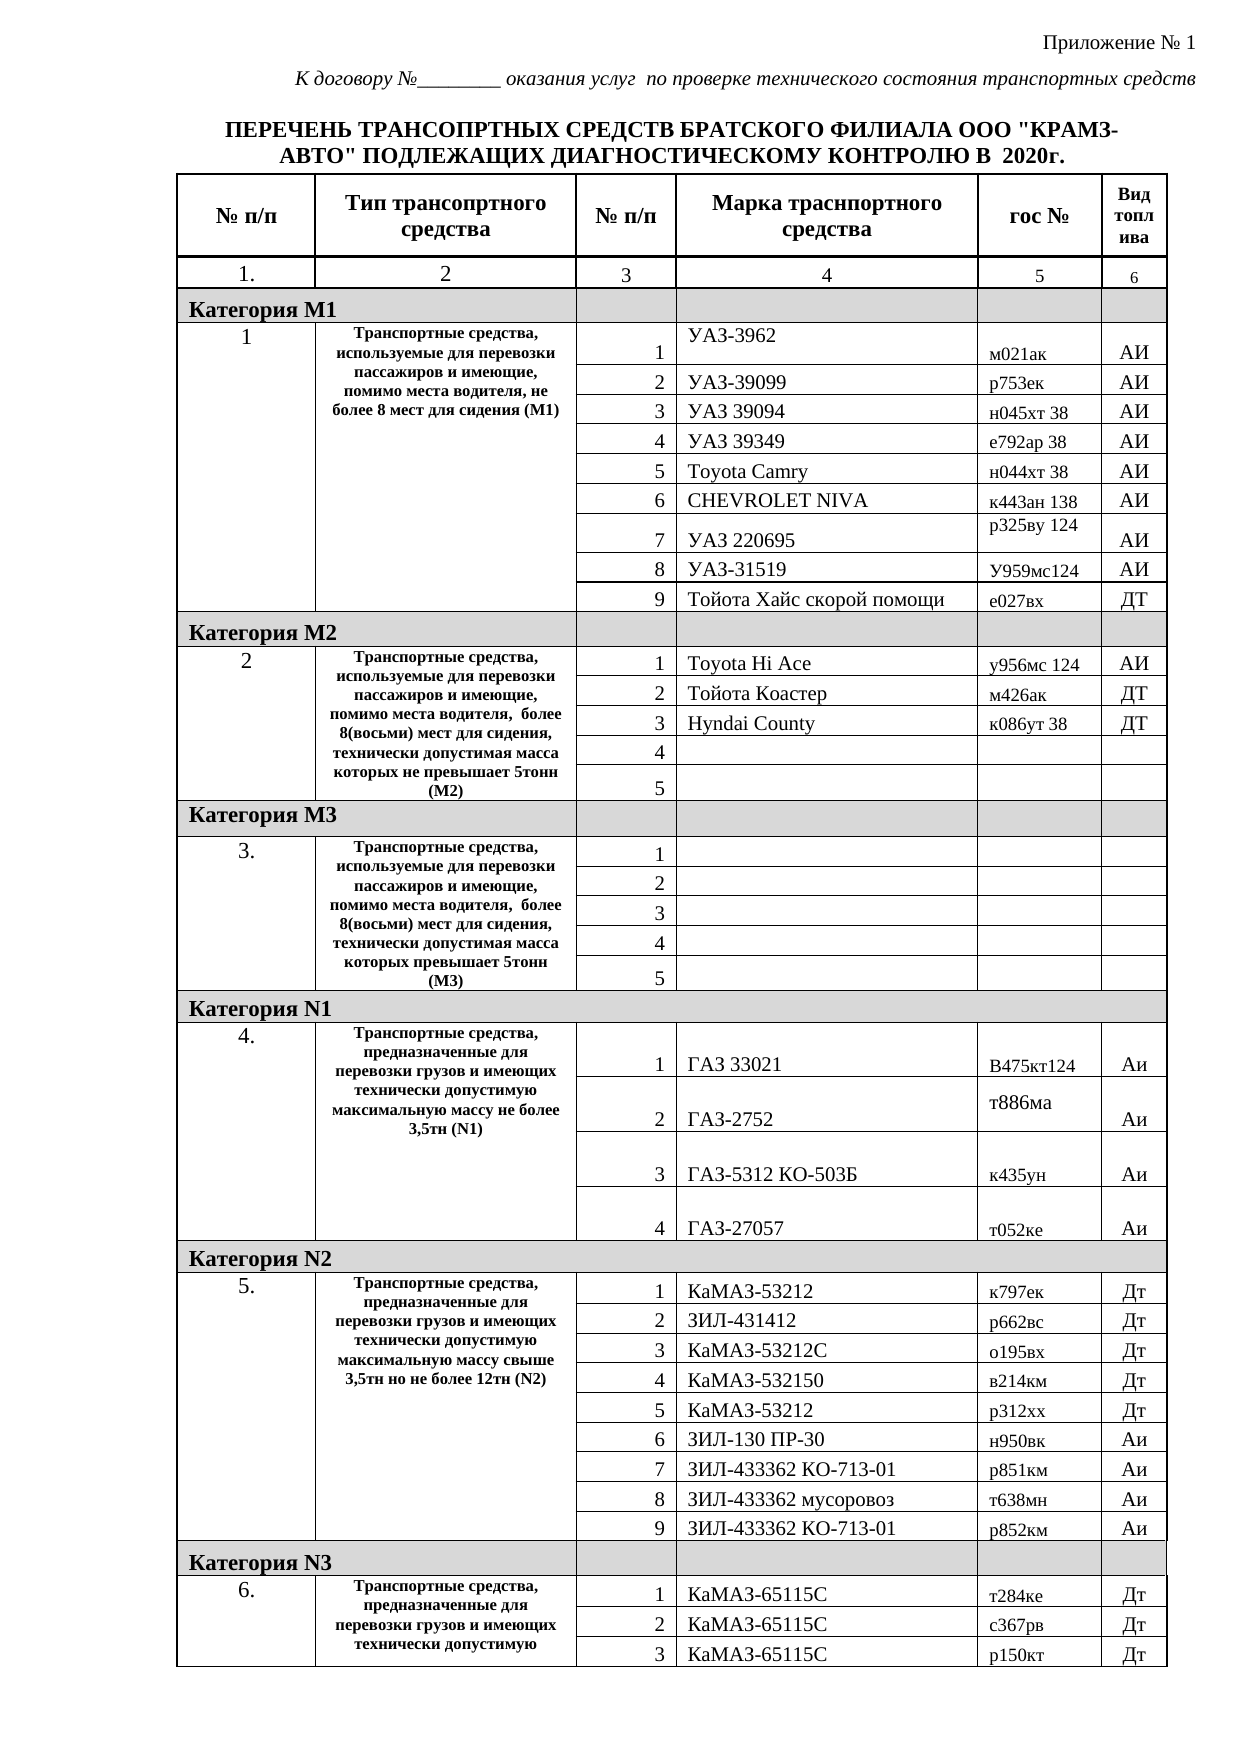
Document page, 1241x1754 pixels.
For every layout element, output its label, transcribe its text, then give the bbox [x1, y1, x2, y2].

table_cell 4 [577, 736, 676, 764]
table_cell 5 [979, 258, 1101, 287]
table_cell АИ [1102, 424, 1166, 453]
table_cell 4 [577, 424, 676, 453]
table_cell Дт [1102, 1637, 1166, 1666]
table_cell ЗИЛ-433362 КО-713-01 [677, 1512, 977, 1540]
table_cell 2 [577, 1607, 676, 1636]
table_cell Категория М2 [178, 612, 576, 646]
table_cell [1102, 801, 1166, 836]
table_cell АИ [1102, 647, 1166, 675]
table_cell ДТ [1102, 706, 1166, 735]
table_cell 1. [178, 258, 314, 287]
table_cell Категория N2 [178, 1241, 1166, 1272]
table_cell ГАЗ 33021 [677, 1023, 977, 1076]
table_cell 3 [577, 1132, 676, 1186]
table_cell Аи [1102, 1482, 1166, 1511]
table_cell 5 [577, 956, 676, 990]
table_cell т886ма [978, 1077, 1101, 1131]
table_cell ДТ [1102, 676, 1166, 705]
table_cell КаМАЗ-53212 [677, 1393, 977, 1422]
table_cell [978, 896, 1101, 925]
table_cell Аи [1102, 1512, 1166, 1540]
table_cell 2 [577, 1304, 676, 1332]
table_cell Транспортные средства, предназначенные для перевозки грузов и имеющих технически допустимую максимальную массу свыше 3,5тн но не более 12тн (N2) [316, 1273, 576, 1540]
table_cell Категория М1 [178, 289, 576, 322]
table_cell Аи [1102, 1187, 1166, 1240]
table_cell 2 [178, 647, 315, 800]
table_cell КаМАЗ-53212 [677, 1273, 977, 1303]
table_cell ГАЗ-27057 [677, 1187, 977, 1240]
table_cell [677, 867, 977, 895]
table_cell 6. [178, 1576, 315, 1666]
table_cell КаМАЗ-65115С [677, 1576, 977, 1606]
table_cell АИ [1102, 365, 1166, 394]
table_cell [677, 1541, 977, 1575]
table_cell CHEVROLET NIVA [677, 484, 977, 512]
table_cell 5 [577, 454, 676, 483]
table_cell 5 [577, 1393, 676, 1422]
table_cell н044хт 38 [978, 454, 1101, 483]
table_cell е792ар 38 [978, 424, 1101, 453]
table_cell 7 [577, 1452, 676, 1481]
table_cell [978, 765, 1101, 800]
table_header ПЕРЕЧЕНЬ ТРАНСОПРТНЫХ СРЕДСТВ БРАТСКОГО ФИЛИАЛА ООО "КРАМЗ-АВТО" ПОДЛЕЖАЩИХ ДИАГНОСТИЧЕСКОМУ КОНТРОЛЮ В 2020г. [177, 90, 1167, 172]
table_cell [677, 837, 977, 866]
table_cell к797ек [978, 1273, 1101, 1303]
table_cell р852км [978, 1512, 1101, 1540]
table_cell 3 [577, 706, 676, 735]
table_cell Транспортные средства, используемые для перевозки пассажиров и имеющие, помимо места водителя, более 8(восьми) мест для сидения, технически допустимая масса которых не превышает 5тонн (М2) [316, 647, 576, 800]
table_cell ГАЗ-5312 КО-503Б [677, 1132, 977, 1186]
table_cell 4 [577, 1363, 676, 1392]
table_cell [978, 289, 1101, 322]
table_cell КаМАЗ-532150 [677, 1363, 977, 1392]
table_cell УАЗ-31519 [677, 553, 977, 581]
table_cell Аи [1102, 1132, 1166, 1186]
table_cell ЗИЛ-130 ПР-30 [677, 1423, 977, 1451]
table_cell 3 [577, 258, 675, 287]
table_cell р753ек [978, 365, 1101, 394]
table_cell ДТ [1102, 583, 1166, 611]
table_cell [978, 736, 1101, 764]
table_cell КаМАЗ-53212С [677, 1334, 977, 1362]
table_cell Аи [1102, 1023, 1166, 1076]
table_cell [677, 289, 977, 322]
table_cell 1 [577, 837, 676, 866]
table_cell Аи [1102, 1077, 1166, 1131]
text К договору №________ оказания услуг по проверке технического состояния транспортных средств [133, 66, 1196, 90]
table_cell е027вх [978, 583, 1101, 611]
table_cell Вид топлива [1103, 175, 1166, 255]
table_cell [1102, 896, 1166, 925]
table_cell к435ун [978, 1132, 1101, 1186]
table_cell 8 [577, 553, 676, 581]
table_cell Транспортные средства, используемые для перевозки пассажиров и имеющие, помимо места водителя, не более 8 мест для сидения (М1) [316, 323, 576, 611]
table_cell [1102, 289, 1166, 322]
table_cell [1102, 1540, 1166, 1575]
table_cell Дт [1102, 1273, 1166, 1303]
table_cell № п/п [178, 175, 314, 255]
table_cell Аи [1102, 1452, 1166, 1481]
table_cell Аи [1102, 1423, 1166, 1451]
table_cell 1 [577, 1576, 676, 1606]
table_cell [677, 956, 977, 990]
table_cell [978, 1541, 1101, 1575]
table_cell Дт [1102, 1575, 1166, 1606]
table_cell [978, 956, 1101, 990]
table_cell [1102, 736, 1166, 764]
table_cell Категория М3 [178, 801, 576, 836]
table_cell 4 [577, 926, 676, 955]
table_cell р851км [978, 1452, 1101, 1481]
table_cell 6 [577, 484, 676, 512]
table_cell [978, 612, 1101, 646]
table_cell АИ [1102, 323, 1166, 364]
table_cell 2 [577, 365, 676, 394]
table_cell УАЗ 39349 [677, 424, 977, 453]
table_cell 1 [577, 1023, 676, 1076]
table_cell н950вк [978, 1423, 1101, 1451]
table_cell н045хт 38 [978, 395, 1101, 423]
table_cell Транспортные средства, предназначенные для перевозки грузов и имеющих технически допустимую максимальную массу свыше 12тн (N3) [316, 1576, 576, 1666]
table_cell 4 [577, 1187, 676, 1240]
table_cell [577, 1541, 676, 1575]
table_cell р662вс [978, 1304, 1101, 1332]
table_cell АИ [1102, 484, 1166, 512]
table_cell 1 [577, 323, 676, 364]
table_cell № п/п [577, 175, 675, 255]
table_cell Тойота Коастер [677, 676, 977, 705]
table_cell ЗИЛ-433362 КО-713-01 [677, 1452, 977, 1481]
table_cell т052ке [978, 1187, 1101, 1240]
table_cell АИ [1102, 454, 1166, 483]
table_cell [577, 612, 676, 646]
table_cell УАЗ 39094 [677, 395, 977, 423]
table_cell 3. [178, 837, 315, 990]
table_cell [1102, 765, 1166, 800]
table_cell УАЗ-39099 [677, 365, 977, 394]
table_cell [1102, 867, 1166, 895]
table_cell [577, 289, 676, 322]
table_cell [1102, 612, 1166, 646]
table_cell [677, 736, 977, 764]
table_cell [1102, 926, 1166, 955]
table_cell р150кт [978, 1637, 1101, 1666]
table_cell гос № [979, 175, 1101, 255]
table_cell Тойота Хайс скорой помощи [677, 583, 977, 611]
table_cell Дт [1102, 1393, 1166, 1422]
table_cell 3 [577, 1334, 676, 1362]
table_cell 4. [178, 1023, 315, 1240]
table_cell Тип трансопртного средства [316, 175, 575, 255]
table_cell Марка траснпортного средства [677, 175, 977, 255]
table_cell ЗИЛ-433362 мусоровоз [677, 1482, 977, 1511]
table_cell [677, 896, 977, 925]
table_cell [978, 867, 1101, 895]
table_cell р312хх [978, 1393, 1101, 1422]
table_cell АИ [1102, 395, 1166, 423]
table_cell Дт [1102, 1304, 1166, 1332]
table_cell 7 [577, 514, 676, 552]
table_cell 5 [577, 765, 676, 800]
table_cell 9 [577, 1512, 676, 1540]
table_cell [677, 612, 977, 646]
table_cell Транспортные средства, используемые для перевозки пассажиров и имеющие, помимо места водителя, более 8(восьми) мест для сидения, технически допустимая масса которых превышает 5тонн (М3) [316, 837, 576, 990]
table_cell КаМАЗ-65115С [677, 1607, 977, 1636]
table_cell [978, 837, 1101, 866]
table_cell В475кт124 [978, 1023, 1101, 1076]
table_cell к086ут 38 [978, 706, 1101, 735]
table_cell КаМАЗ-65115С [677, 1637, 977, 1666]
table_cell Toyota Hi Ace [677, 647, 977, 675]
table_cell т638мн [978, 1482, 1101, 1511]
table_cell [1102, 956, 1166, 990]
table_cell Категория N3 [178, 1541, 576, 1575]
table_cell Категория N1 [178, 991, 1166, 1022]
table_cell ГАЗ-2752 [677, 1077, 977, 1131]
table_cell 3 [577, 1637, 676, 1666]
table_cell Дт [1102, 1607, 1166, 1636]
table_cell [677, 801, 977, 836]
text Приложение № 1 [133, 29, 1196, 54]
table_cell Hyndai County [677, 706, 977, 735]
table_cell [677, 765, 977, 800]
table_cell м021ак [978, 323, 1101, 364]
table_cell т284ке [978, 1576, 1101, 1606]
table_cell 2 [577, 867, 676, 895]
table_cell м426ак [978, 676, 1101, 705]
table_cell 1 [577, 647, 676, 675]
table_cell 1 [178, 323, 315, 611]
table_cell [978, 801, 1101, 836]
table_cell АИ [1102, 553, 1166, 581]
table_cell 9 [577, 583, 676, 611]
table_cell 8 [577, 1482, 676, 1511]
table_cell Дт [1102, 1334, 1166, 1362]
table_cell УАЗ 220695 [677, 514, 977, 552]
table_cell к443ан 138 [978, 484, 1101, 512]
table_cell 3 [577, 896, 676, 925]
table_cell р325ву 124 [978, 514, 1101, 552]
table_cell ЗИЛ-431412 [677, 1304, 977, 1332]
table_cell [677, 926, 977, 955]
table_cell 3 [577, 395, 676, 423]
table_cell [577, 801, 676, 836]
table_cell Тoyota Camry [677, 454, 977, 483]
table_cell УАЗ-3962 [677, 323, 977, 364]
table_cell 6 [1103, 258, 1166, 287]
table_cell 5. [178, 1273, 315, 1540]
table_cell 2 [577, 676, 676, 705]
table_cell 6 [577, 1423, 676, 1451]
table_cell У959мс124 [978, 553, 1101, 581]
table_cell Дт [1102, 1363, 1166, 1392]
table_cell в214км [978, 1363, 1101, 1392]
table_cell 2 [577, 1077, 676, 1131]
table_cell [978, 926, 1101, 955]
table_cell с367рв [978, 1607, 1101, 1636]
table_cell [1102, 837, 1166, 866]
table_cell 1 [577, 1273, 676, 1303]
table_cell Транспортные средства, предназначенные для перевозки грузов и имеющих технически допустимую максимальную массу не более 3,5тн (N1) [316, 1023, 576, 1240]
table_cell 4 [677, 258, 977, 287]
table_cell у956мс 124 [978, 647, 1101, 675]
table_cell о195вх [978, 1334, 1101, 1362]
table_cell 2 [316, 258, 575, 287]
table_cell АИ [1102, 514, 1166, 552]
